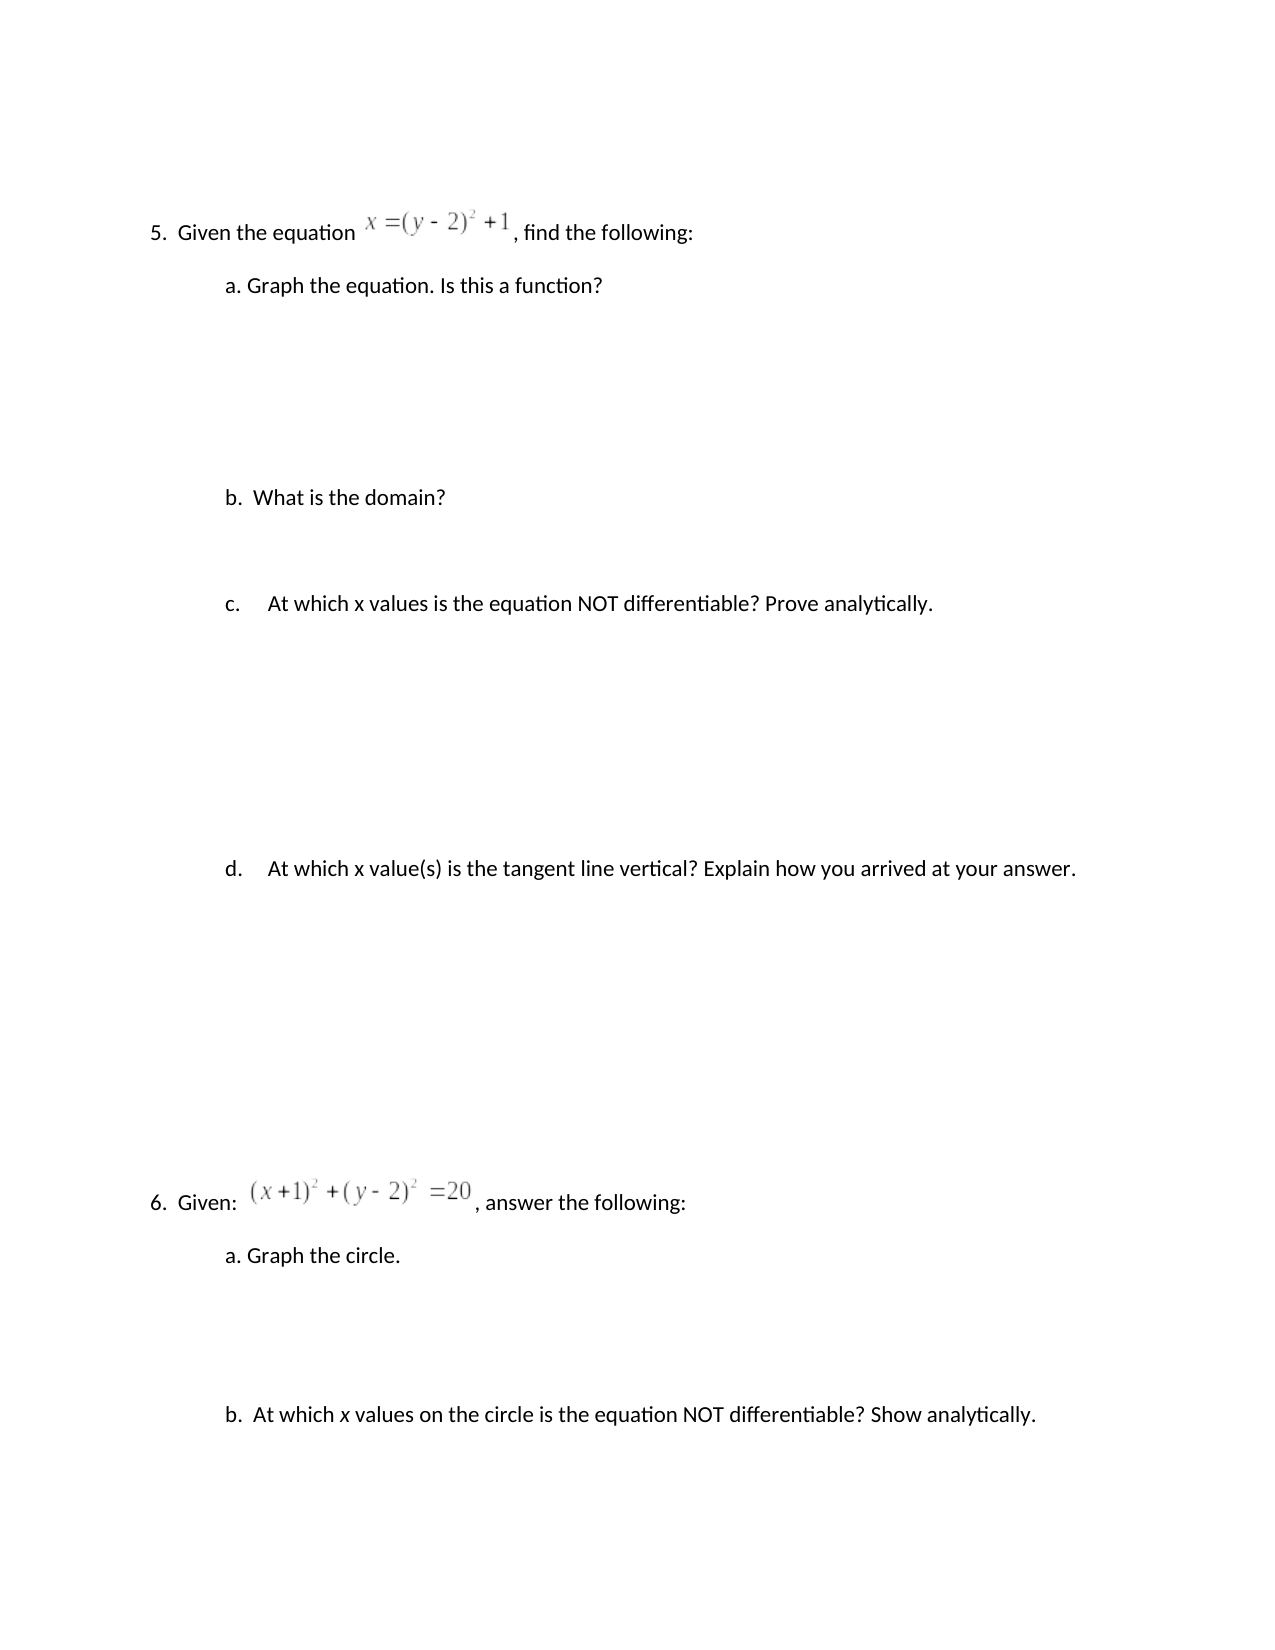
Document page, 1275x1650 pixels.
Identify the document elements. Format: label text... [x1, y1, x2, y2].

list At which x value(s) is the tangent line vertical? Explain how you arrived at your answer. [225, 854, 1125, 882]
list At which x values is the equation NOT differentiable? Prove analytically. [225, 589, 1125, 617]
text a. Graph the circle. [150, 1241, 1125, 1269]
text 5. Given the equation , find the following: [150, 203, 1125, 246]
text b. At which x values on the circle is the equation NOT differentiable? Show analytically. [150, 1400, 1125, 1428]
text b. What is the domain? [150, 483, 1125, 511]
text 6. Given: , answer the following: [150, 1173, 1125, 1216]
text a. Graph the equation. Is this a function? [150, 271, 1125, 299]
